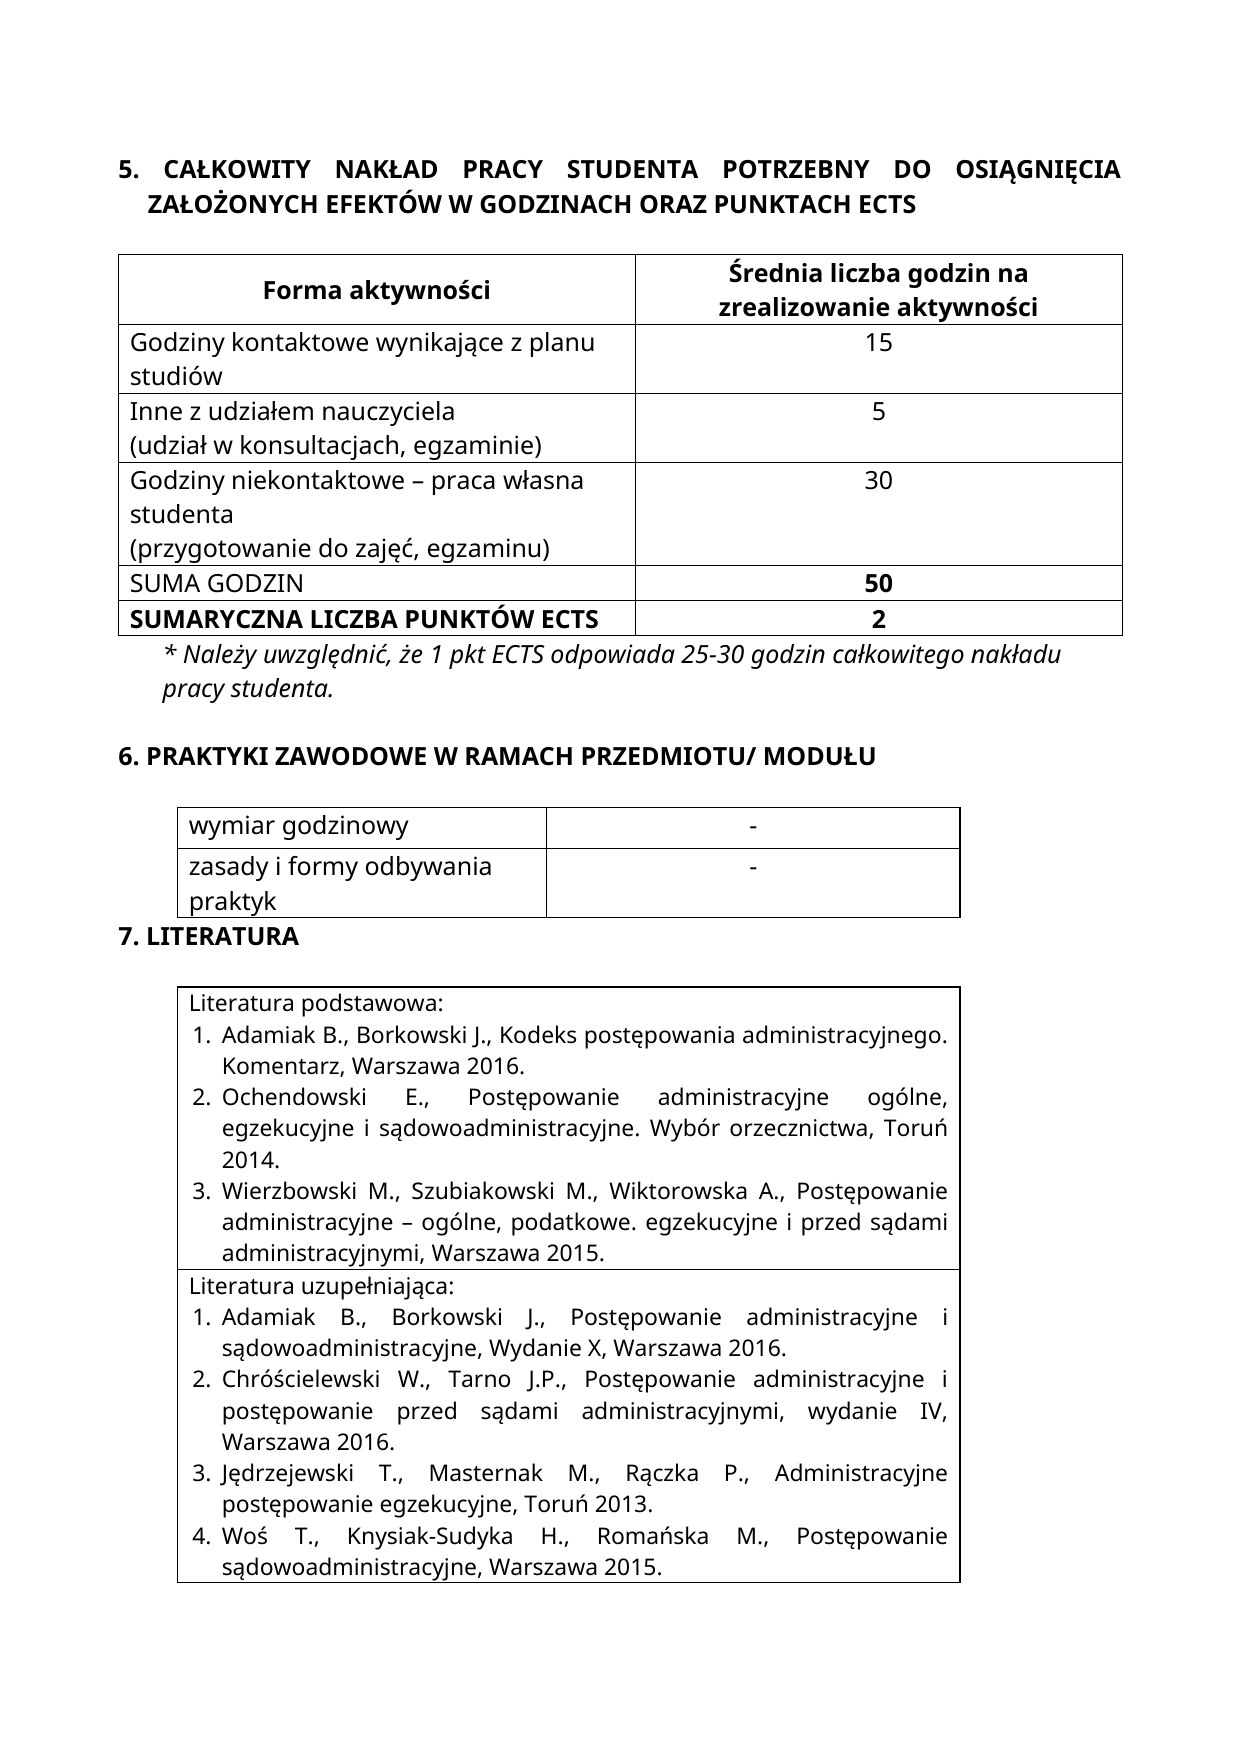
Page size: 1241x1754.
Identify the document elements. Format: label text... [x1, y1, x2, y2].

table_cell - [547, 849, 959, 917]
table_cell 15 [636, 325, 1122, 393]
table_cell Godziny niekontaktowe – praca własna studenta (przygotowanie do zajęć, egzaminu) [119, 463, 635, 565]
table_header wymiar godzinowy [178, 808, 546, 848]
table_cell Literatura uzupełniająca: Adamiak B., Borkowski J., Postępowanie administracyjne i sądowoadministracyjne, Wydanie X, Warszawa 2016. Chróścielewski W., Tarno J.P., Postępowanie administracyjne i postępowanie przed sądami administracyjnymi, wydanie IV, Warszawa 2016. Jędrzejewski T., Masternak M., Rączka P., Administracyjne postępowanie egzekucyjne, Toruń 2013. Woś T., Knysiak-Sudyka H., Romańska M., Postępowanie sądowoadministracyjne, Warszawa 2015. [178, 1270, 959, 1582]
table_cell 30 [636, 463, 1122, 565]
table_cell SUMARYCZNA LICZBA PUNKTÓW ECTS [119, 601, 635, 635]
text 5. CAŁKOWITY NAKŁAD PRACY STUDENTA POTRZEBNY DO OSIĄGNIĘCIA ZAŁOŻONYCH EFEKTÓW W GODZINACH ORAZ PUNKTACH ECTS [118, 152, 1122, 220]
table_cell 2 [636, 601, 1122, 635]
table_cell SUMA GODZIN [119, 566, 635, 600]
table_cell 5 [636, 394, 1122, 462]
table_header Literatura podstawowa: Adamiak B., Borkowski J., Kodeks postępowania administracyjnego. Komentarz, Warszawa 2016. Ochendowski E., Postępowanie administracyjne ogólne, egzekucyjne i sądowoadministracyjne. Wybór orzecznictwa, Toruń 2014. Wierzbowski M., Szubiakowski M., Wiktorowska A., Postępowanie administracyjne – ogólne, podatkowe. egzekucyjne i przed sądami administracyjnymi, Warszawa 2015. [178, 988, 959, 1269]
text 7. LITERATURA [118, 918, 1122, 952]
table_cell 50 [636, 566, 1122, 600]
table_cell Godziny kontaktowe wynikające z planu studiów [119, 325, 635, 393]
text 6. PRAKTYKI ZAWODOWE W RAMACH PRZEDMIOTU/ MODUŁU [118, 738, 1122, 773]
table_header Forma aktywności [119, 255, 635, 323]
table_cell Inne z udziałem nauczyciela (udział w konsultacjach, egzaminie) [119, 394, 635, 462]
text * Należy uwzględnić, że 1 pkt ECTS odpowiada 25-30 godzin całkowitego nakładu pracy studenta. [162, 636, 1122, 704]
table_header - [547, 808, 959, 848]
table_header Średnia liczba godzin na zrealizowanie aktywności [636, 255, 1122, 323]
table_cell zasady i formy odbywania praktyk [178, 849, 546, 917]
